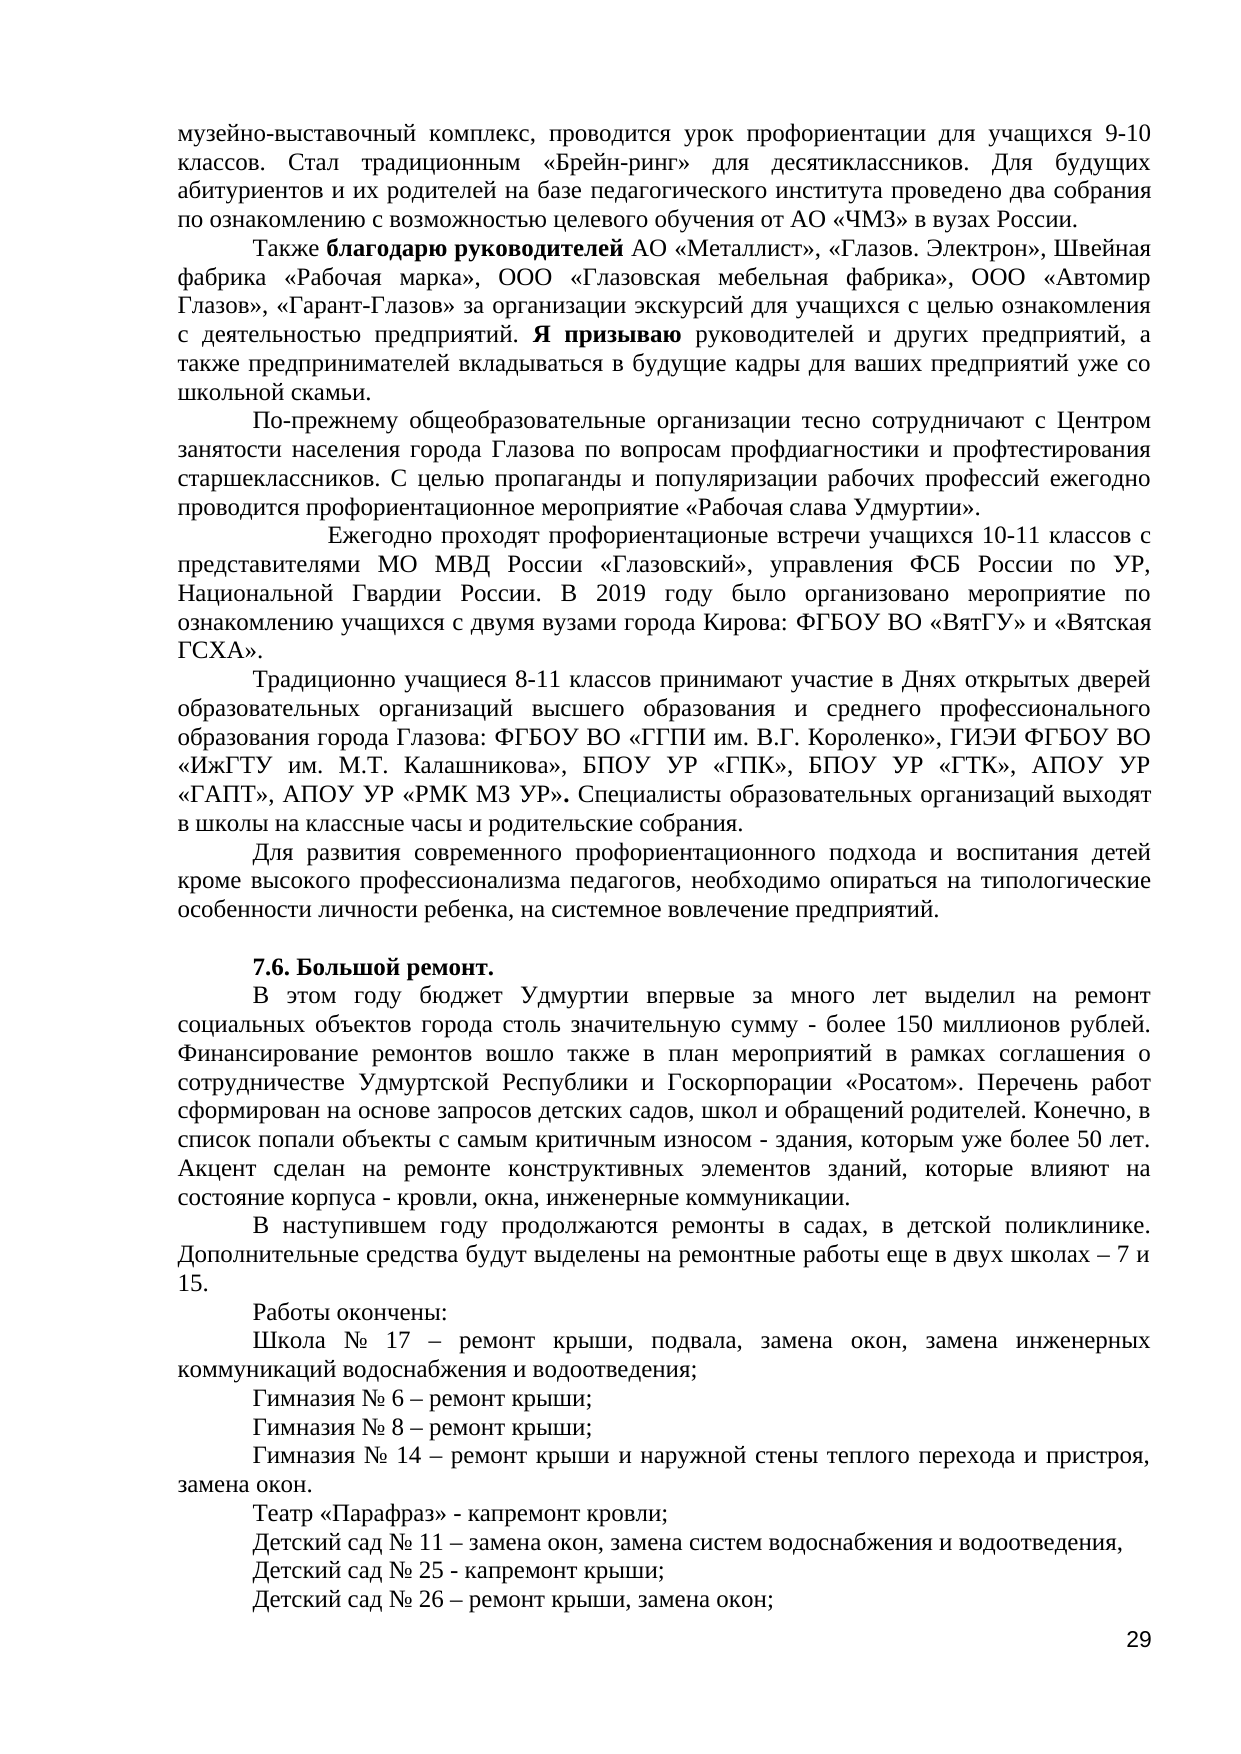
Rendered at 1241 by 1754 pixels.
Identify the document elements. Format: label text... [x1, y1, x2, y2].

text Работы окончены: [177, 1297, 1152, 1326]
text Ежегодно проходят профориентационые встречи учащихся 10-11 классов с представителями МО МВД России «Глазовский», управления ФСБ России по УР, Национальной Гвардии России. В 2019 году было организовано мероприятие по ознакомлению учащихся с двумя вузами города Кирова: ФГБОУ ВО «ВятГУ» и «Вятская ГСХА». [177, 521, 1152, 664]
text Для развития современного профориентационного подхода и воспитания детей кроме высокого профессионализма педагогов, необходимо опираться на типологические особенности личности ребенка, на системное вовлечение предприятий. [177, 837, 1152, 923]
text Гимназия № 14 – ремонт крыши и наружной стены теплого перехода и пристроя, замена окон. [177, 1441, 1152, 1498]
text Детский сад № 26 – ремонт крыши, замена окон; [177, 1584, 1152, 1613]
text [177, 118, 1152, 233]
text В наступившем году продолжаются ремонты в садах, в детской поликлинике. Дополнительные средства будут выделены на ремонтные работы еще в двух школах – 7 и 15. [177, 1211, 1152, 1297]
text Гимназия № 6 – ремонт крыши; [177, 1383, 1152, 1412]
text Школа № 17 – ремонт крыши, подвала, замена окон, замена инженерных коммуникаций водоснабжения и водоотведения; [177, 1326, 1152, 1383]
text Детский сад № 25 - капремонт крыши; [177, 1556, 1152, 1584]
text Также благодарю руководителей АО «Металлист», «Глазов. Электрон», Швейная фабрика «Рабочая марка», ООО «Глазовская мебельная фабрика», ООО «Автомир Глазов», «Гарант-Глазов» за организации экскурсий для учащихся с целью ознакомления с деятельностью предприятий. Я призываю руководителей и других предприятий, а также предпринимателей вкладываться в будущие кадры для ваших предприятий уже со школьной скамьи. [177, 233, 1152, 406]
list По-прежнему общеобразовательные организации тесно сотрудничают с Центром занятости населения города Глазова по вопросам профдиагностики и профтестирования старшеклассников. С целью пропаганды и популяризации рабочих профессий ежегодно проводится профориентационное мероприятие «Рабочая слава Удмуртии». [177, 406, 1152, 521]
text Традиционно учащиеся 8-11 классов принимают участие в Днях открытых дверей образовательных организаций высшего образования и среднего профессионального образования города Глазова: ФГБОУ ВО «ГГПИ им. В.Г. Короленко», ГИЭИ ФГБОУ ВО «ИжГТУ им. М.Т. Калашникова», БПОУ УР «ГПК», БПОУ УР «ГТК», АПОУ УР «ГАПТ», АПОУ УР «РМК МЗ УР». Специалисты образовательных организаций выходят в школы на классные часы и родительские собрания. [177, 664, 1152, 837]
text 7.6. Большой ремонт. [177, 952, 1152, 981]
text Детский сад № 11 – замена окон, замена систем водоснабжения и водоотведения, [177, 1527, 1152, 1556]
text В этом году бюджет Удмуртии впервые за много лет выделил на ремонт социальных объектов города столь значительную сумму - более 150 миллионов рублей. Финансирование ремонтов вошло также в план мероприятий в рамках соглашения о сотрудничестве Удмуртской Республики и Госкорпорации «Росатом». Перечень работ сформирован на основе запросов детских садов, школ и обращений родителей. Конечно, в список попали объекты с самым критичным износом - здания, которым уже более 50 лет. Акцент сделан на ремонте конструктивных элементов зданий, которые влияют на состояние корпуса - кровли, окна, инженерные коммуникации. [177, 981, 1152, 1211]
text Гимназия № 8 – ремонт крыши; [177, 1412, 1152, 1441]
text Театр «Парафраз» - капремонт кровли; [177, 1498, 1152, 1527]
